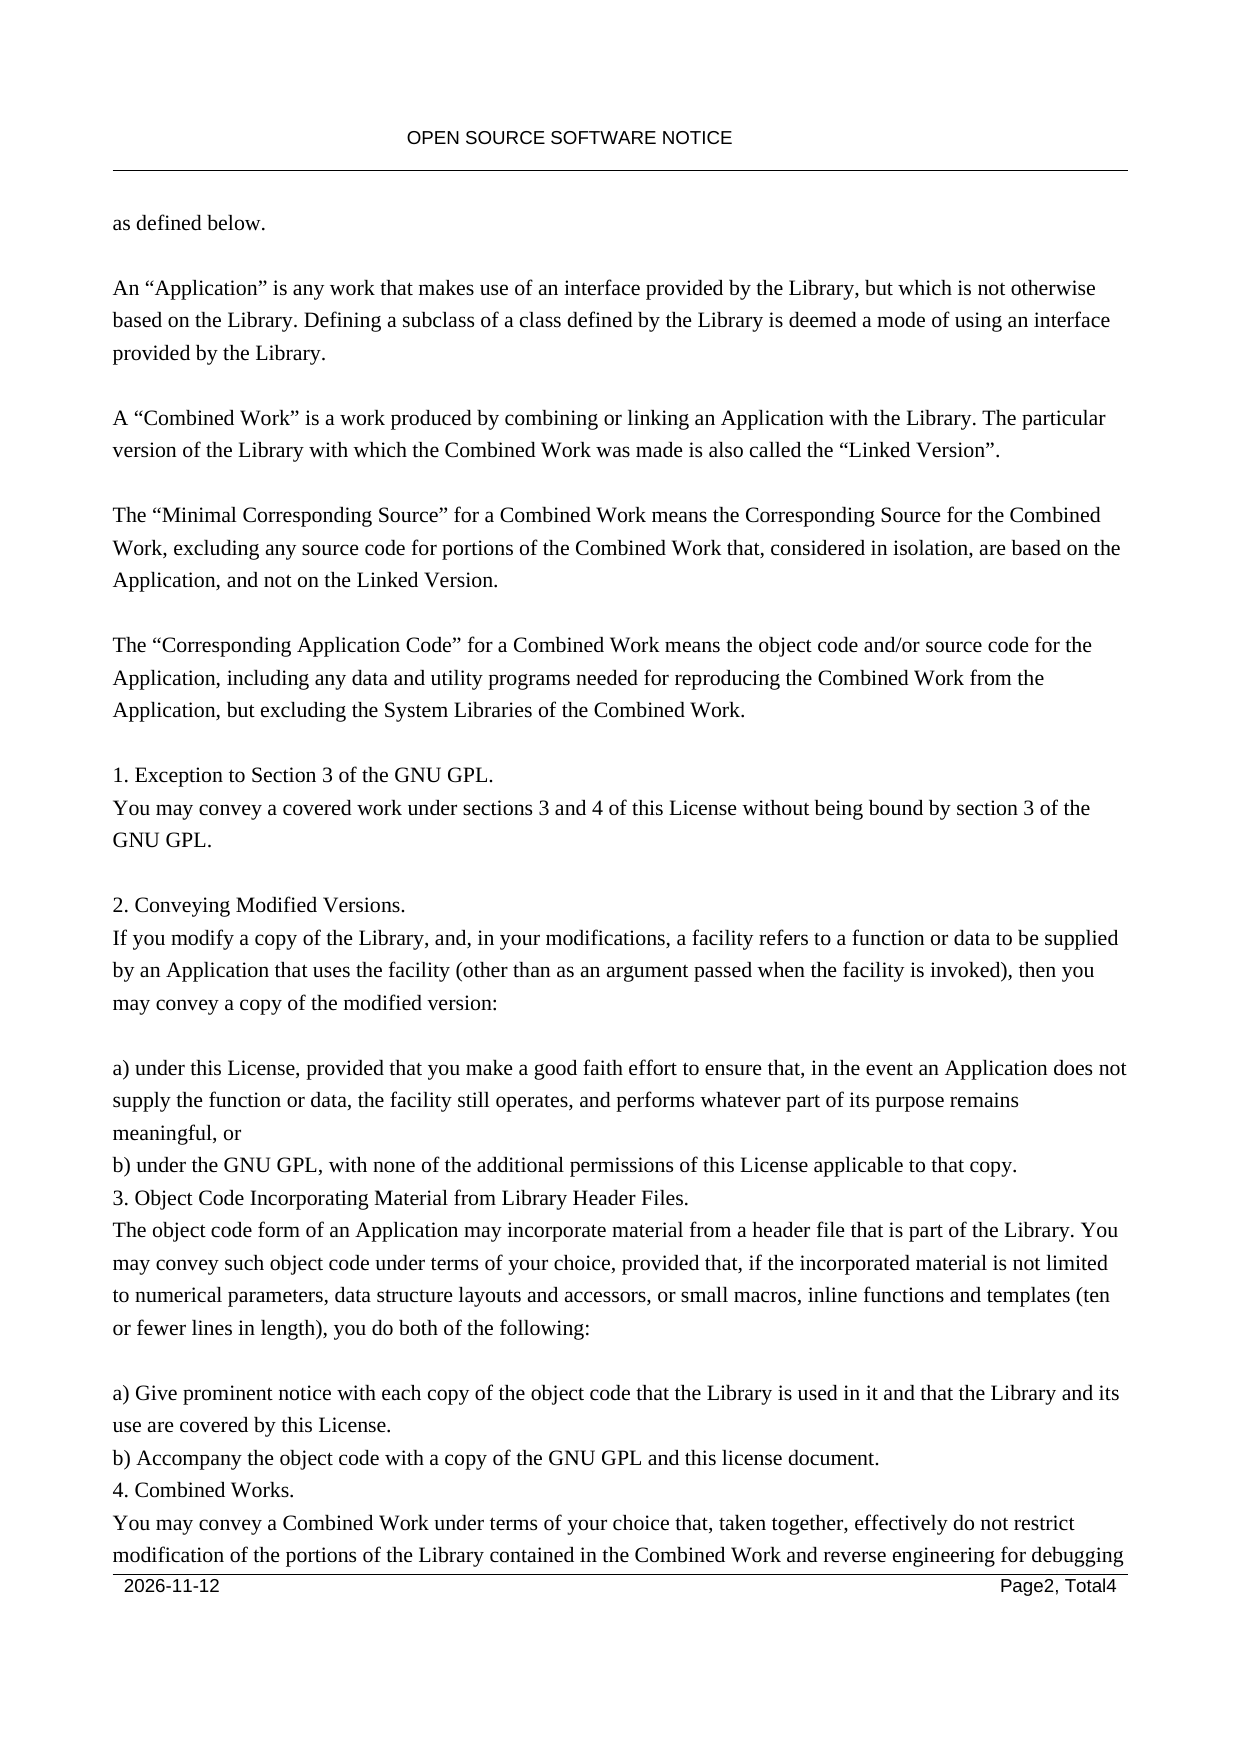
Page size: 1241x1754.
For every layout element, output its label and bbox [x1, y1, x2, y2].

text [112, 206, 1128, 1571]
